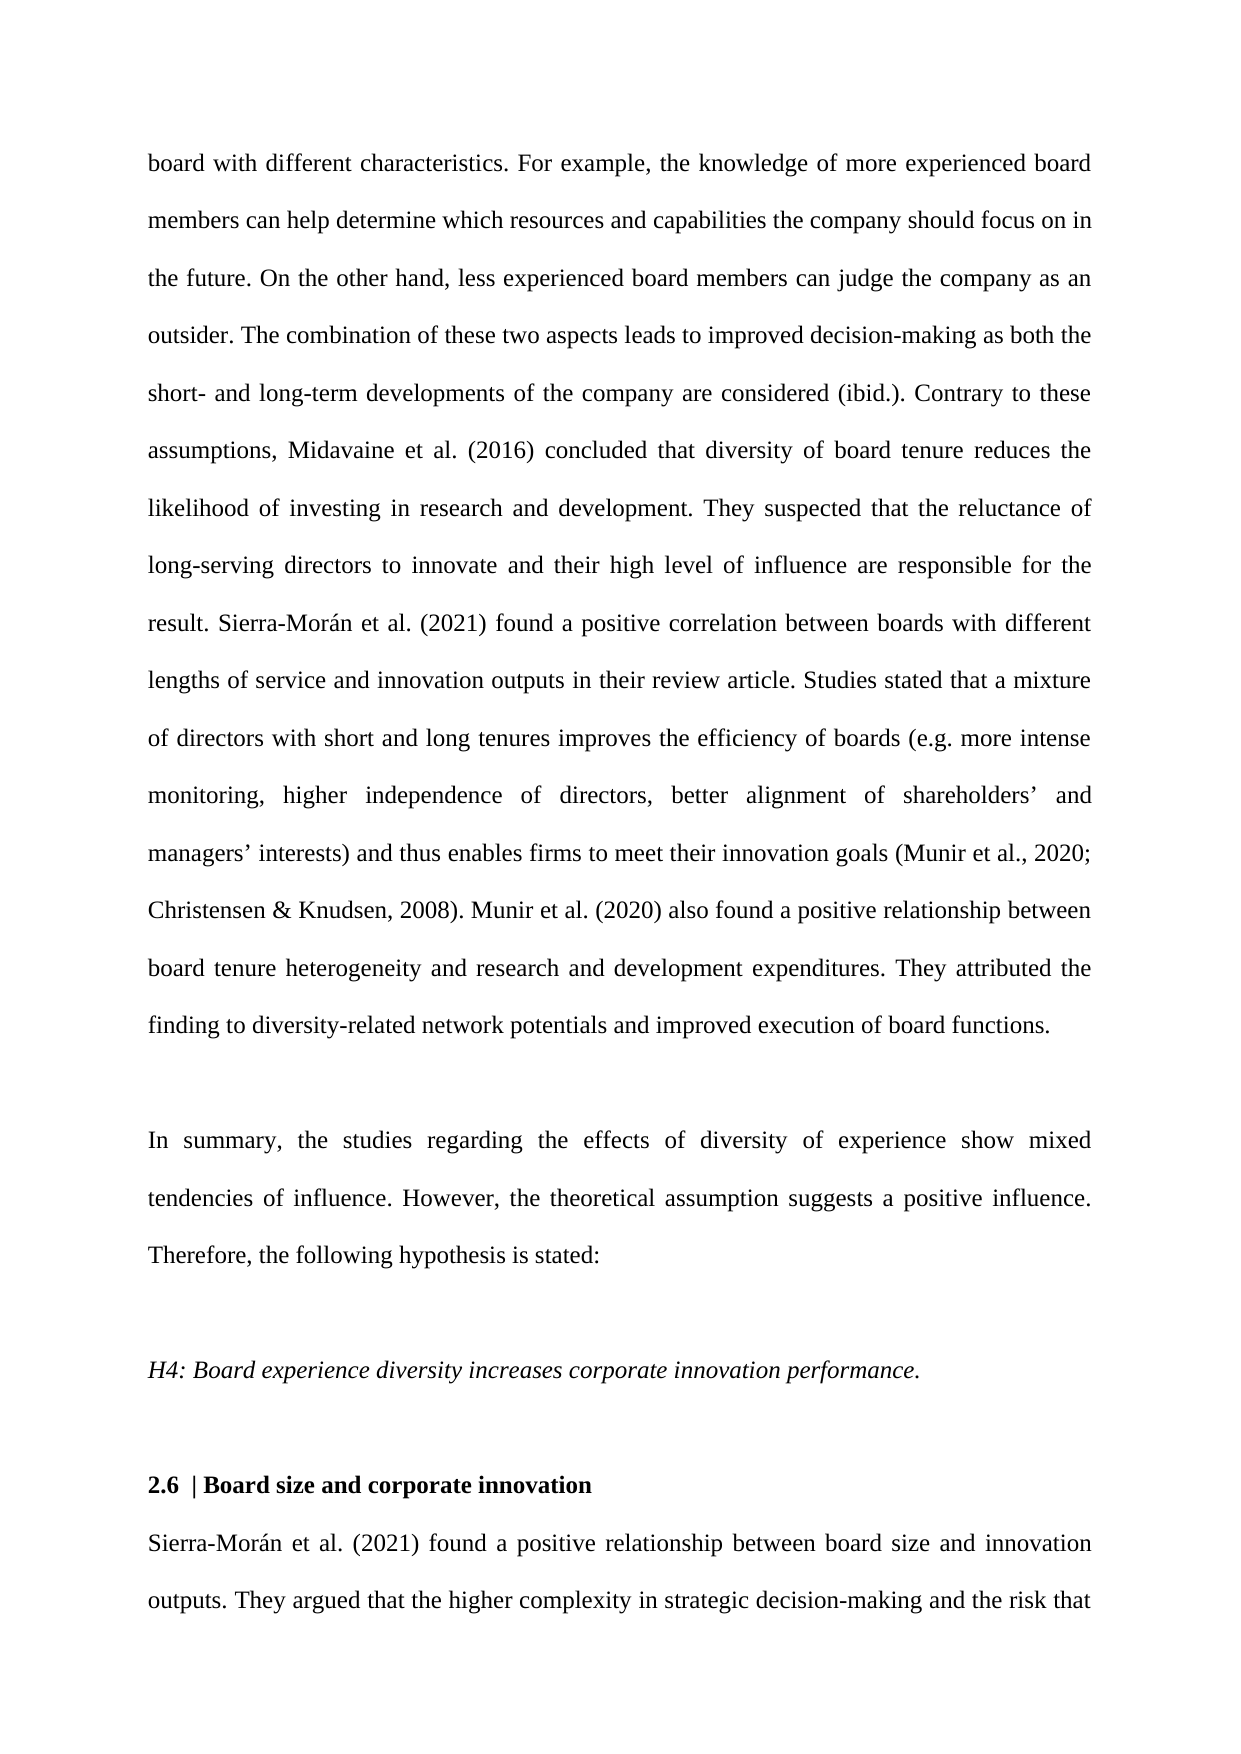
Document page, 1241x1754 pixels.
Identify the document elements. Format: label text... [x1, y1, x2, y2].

text H4: Board experience diversity increases corporate innovation performance. [148, 1355, 1092, 1384]
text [148, 1528, 1092, 1614]
text 2.6 | Board size and corporate innovation [148, 1470, 1092, 1499]
text In summary, the studies regarding the effects of diversity of experience show mixed tendencies of influence. However, the theoretical assumption suggests a positive influence. Therefore, the following hypothesis is stated: [148, 1125, 1092, 1269]
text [148, 148, 1092, 1039]
